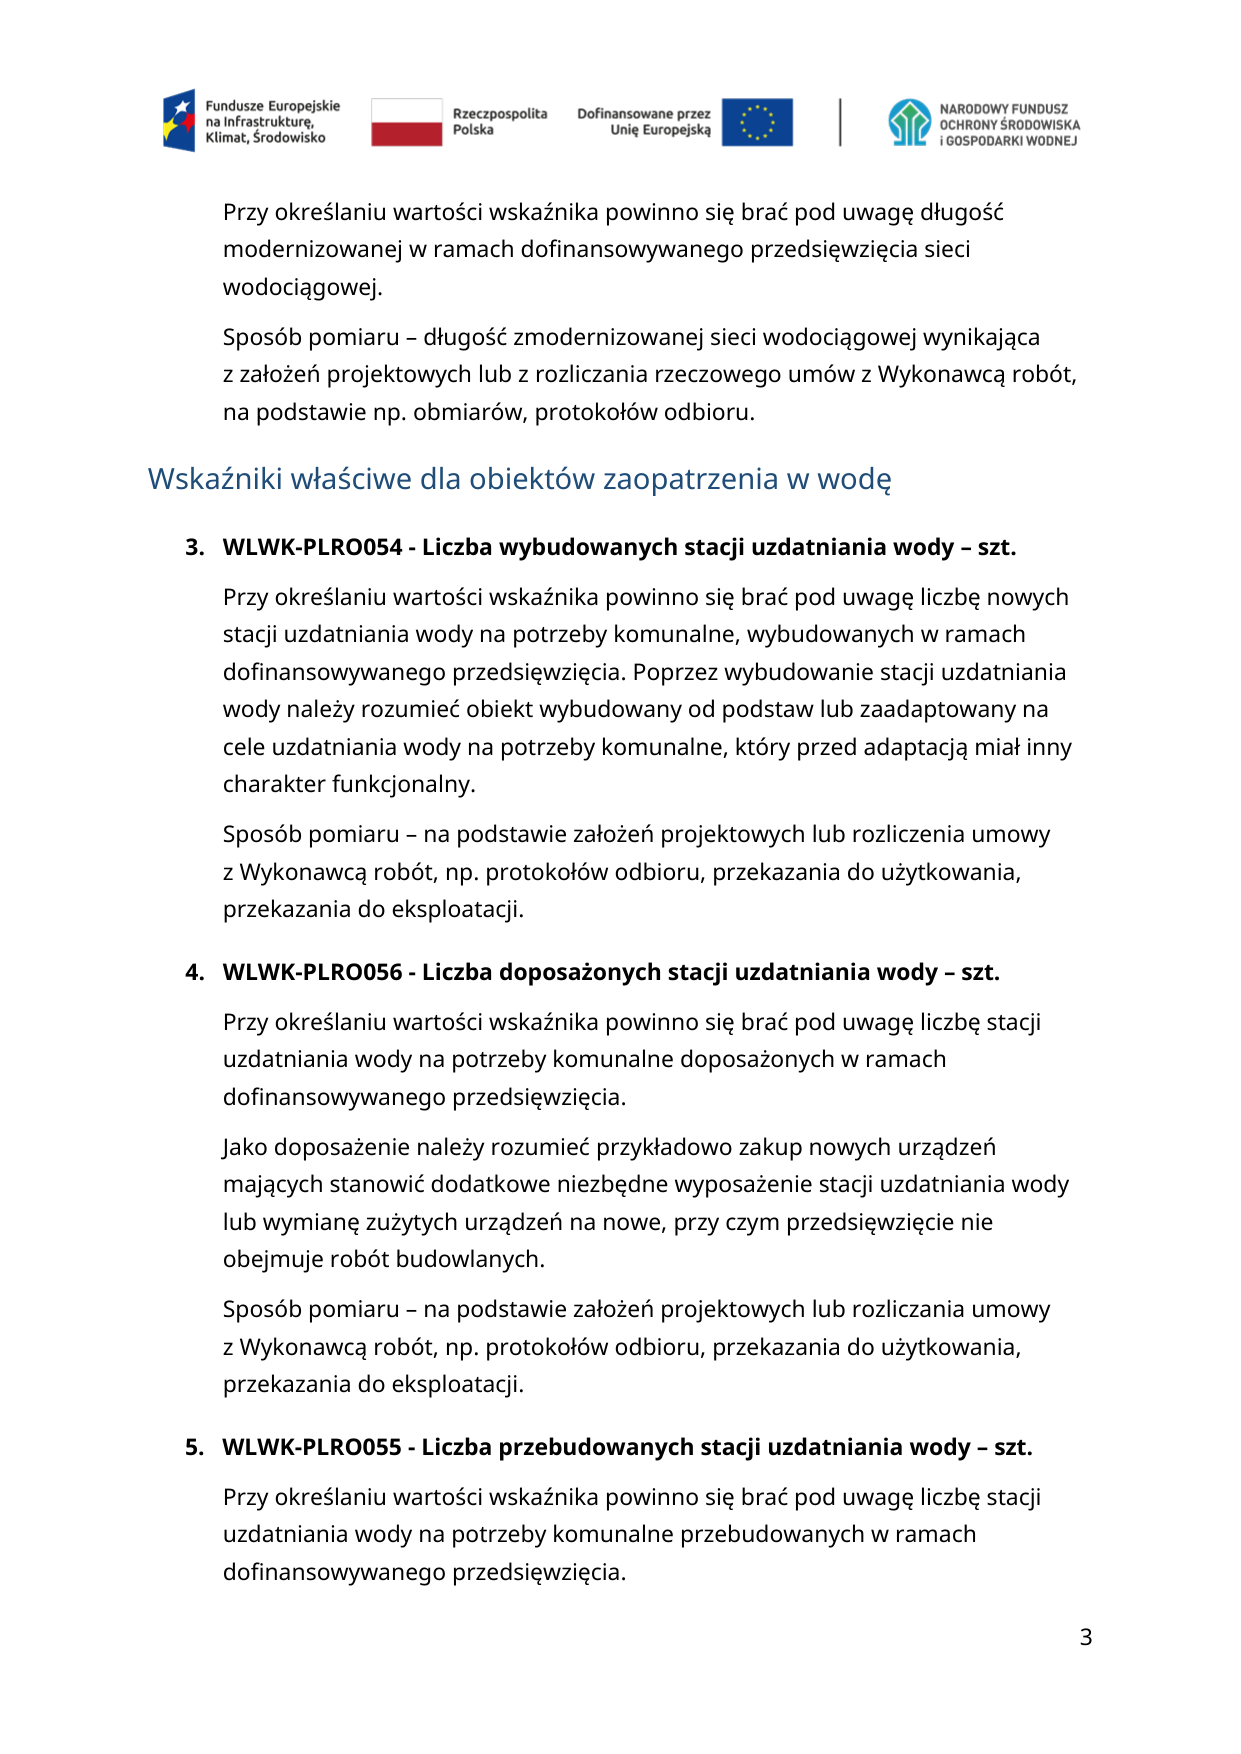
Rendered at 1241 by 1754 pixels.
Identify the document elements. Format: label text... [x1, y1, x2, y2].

picture [147, 73, 1093, 168]
list Przy określaniu wartości wskaźnika powinno się brać pod uwagę liczbę stacji uzdatniania wody na potrzeby komunalne doposażonych w ramach dofinansowywanego przedsięwzięcia. [223, 1006, 1093, 1112]
list Przy określaniu wartości wskaźnika powinno się brać pod uwagę długość modernizowanej w ramach dofinansowywanego przedsięwzięcia sieci wodociągowej. [223, 196, 1093, 302]
list Sposób pomiaru – na podstawie założeń projektowych lub rozliczania umowy z Wykonawcą robót, np. protokołów odbioru, przekazania do użytkowania, przekazania do eksploatacji. [223, 1293, 1093, 1399]
list Jako doposażenie należy rozumieć przykładowo zakup nowych urządzeń mających stanowić dodatkowe niezbędne wyposażenie stacji uzdatniania wody lub wymianę zużytych urządzeń na nowe, przy czym przedsięwzięcie nie obejmuje robót budowlanych. [223, 1131, 1093, 1274]
list WLWK‐PLRO056 ‐ Liczba doposażonych stacji uzdatniania wody – szt. [185, 956, 1093, 987]
list WLWK‐PLRO054 ‐ Liczba wybudowanych stacji uzdatniania wody – szt. [185, 531, 1093, 562]
list Przy określaniu wartości wskaźnika powinno się brać pod uwagę liczbę stacji uzdatniania wody na potrzeby komunalne przebudowanych w ramach dofinansowywanego przedsięwzięcia. [223, 1481, 1093, 1587]
list Wskaźniki właściwe dla obiektów zaopatrzenia w wodę [148, 458, 1093, 498]
list Sposób pomiaru – długość zmodernizowanej sieci wodociągowej wynikająca z założeń projektowych lub z rozliczania rzeczowego umów z Wykonawcą robót, na podstawie np. obmiarów, protokołów odbioru. [223, 321, 1093, 427]
list Przy określaniu wartości wskaźnika powinno się brać pod uwagę liczbę nowych stacji uzdatniania wody na potrzeby komunalne, wybudowanych w ramach dofinansowywanego przedsięwzięcia. Poprzez wybudowanie stacji uzdatniania wody należy rozumieć obiekt wybudowany od podstaw lub zaadaptowany na cele uzdatniania wody na potrzeby komunalne, który przed adaptacją miał inny charakter funkcjonalny. [223, 581, 1093, 799]
list Sposób pomiaru – na podstawie założeń projektowych lub rozliczenia umowy z Wykonawcą robót, np. protokołów odbioru, przekazania do użytkowania, przekazania do eksploatacji. [223, 818, 1093, 924]
list WLWK‐PLRO055 ‐ Liczba przebudowanych stacji uzdatniania wody – szt. [185, 1431, 1093, 1462]
